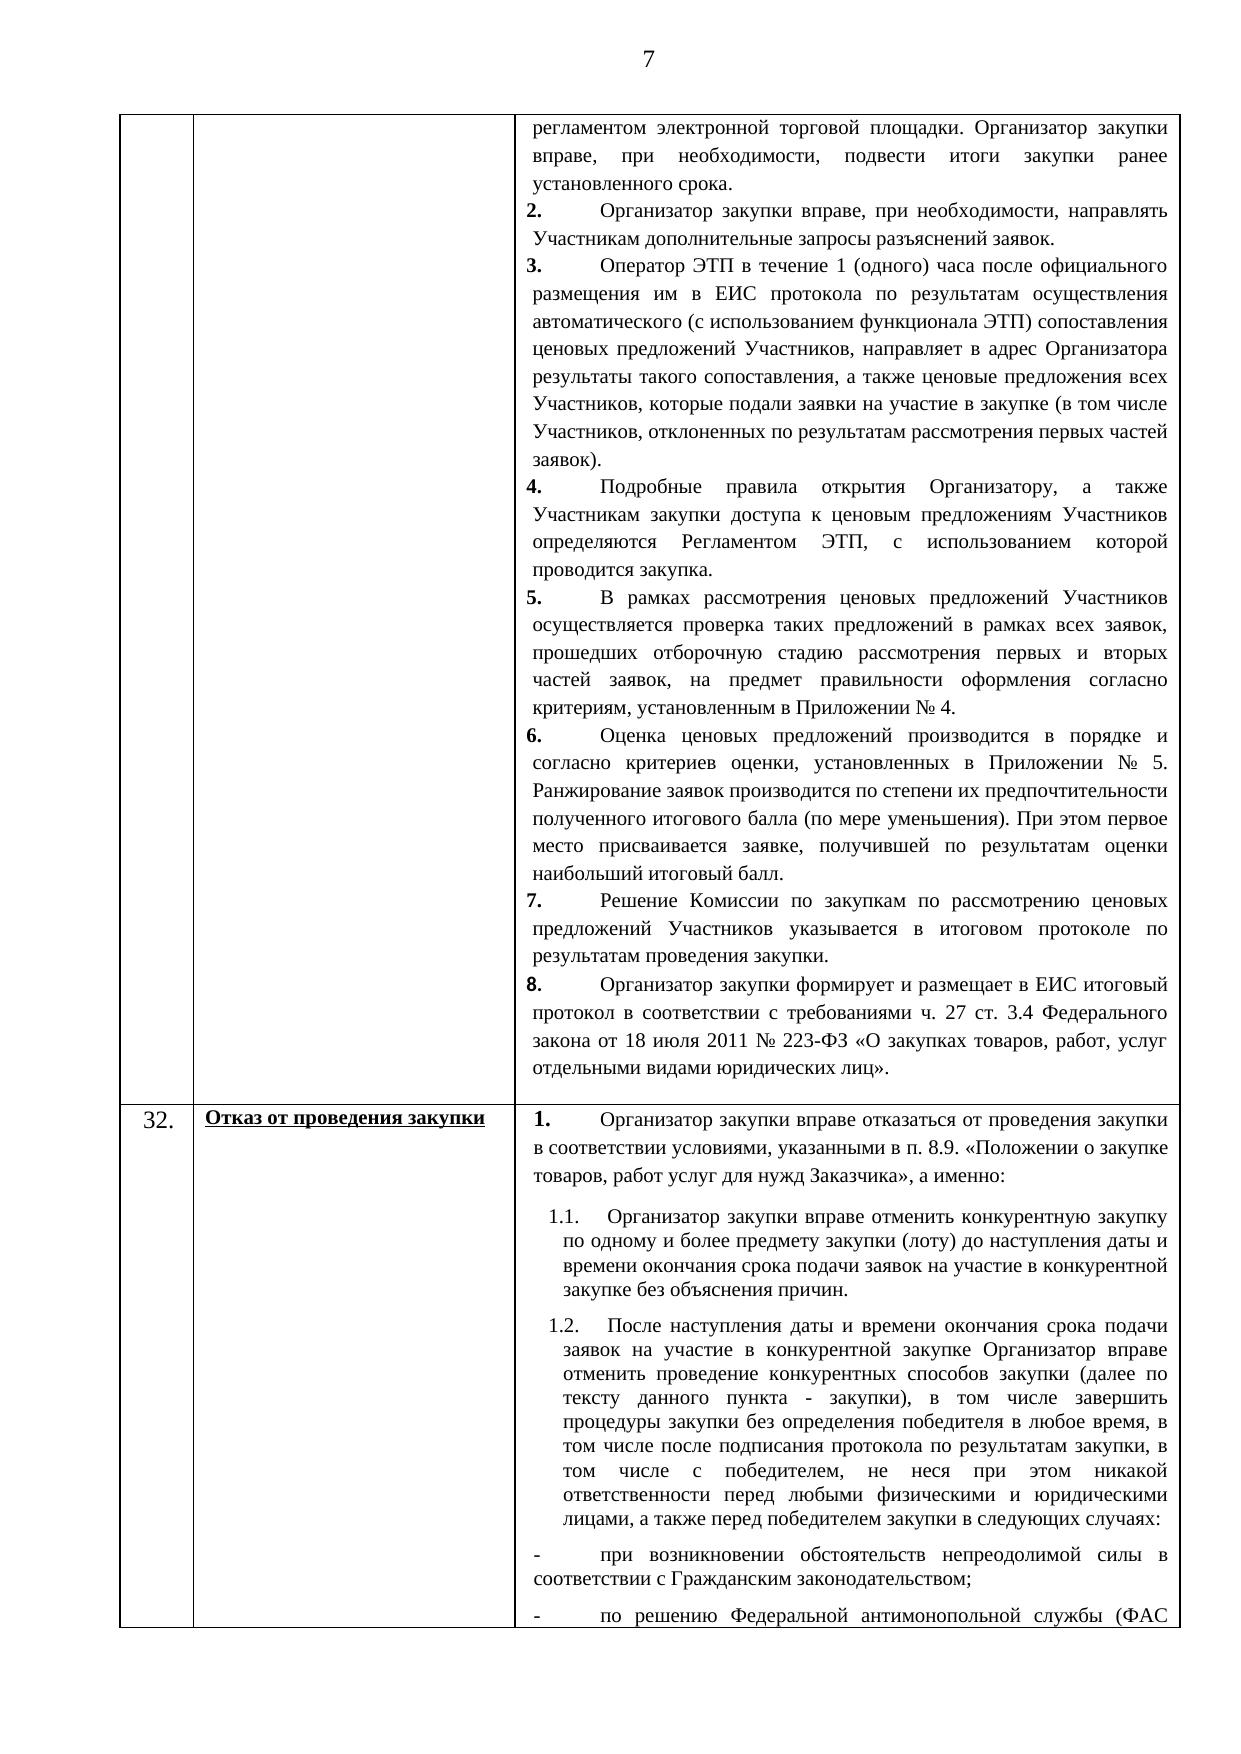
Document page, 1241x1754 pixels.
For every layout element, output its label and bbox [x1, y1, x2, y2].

table_cell [516, 115, 1179, 1104]
table_cell [121, 115, 193, 1104]
table_cell [121, 1105, 193, 1627]
table_cell [194, 1105, 514, 1627]
table_cell [516, 1105, 1179, 1627]
table_cell [194, 115, 514, 1104]
